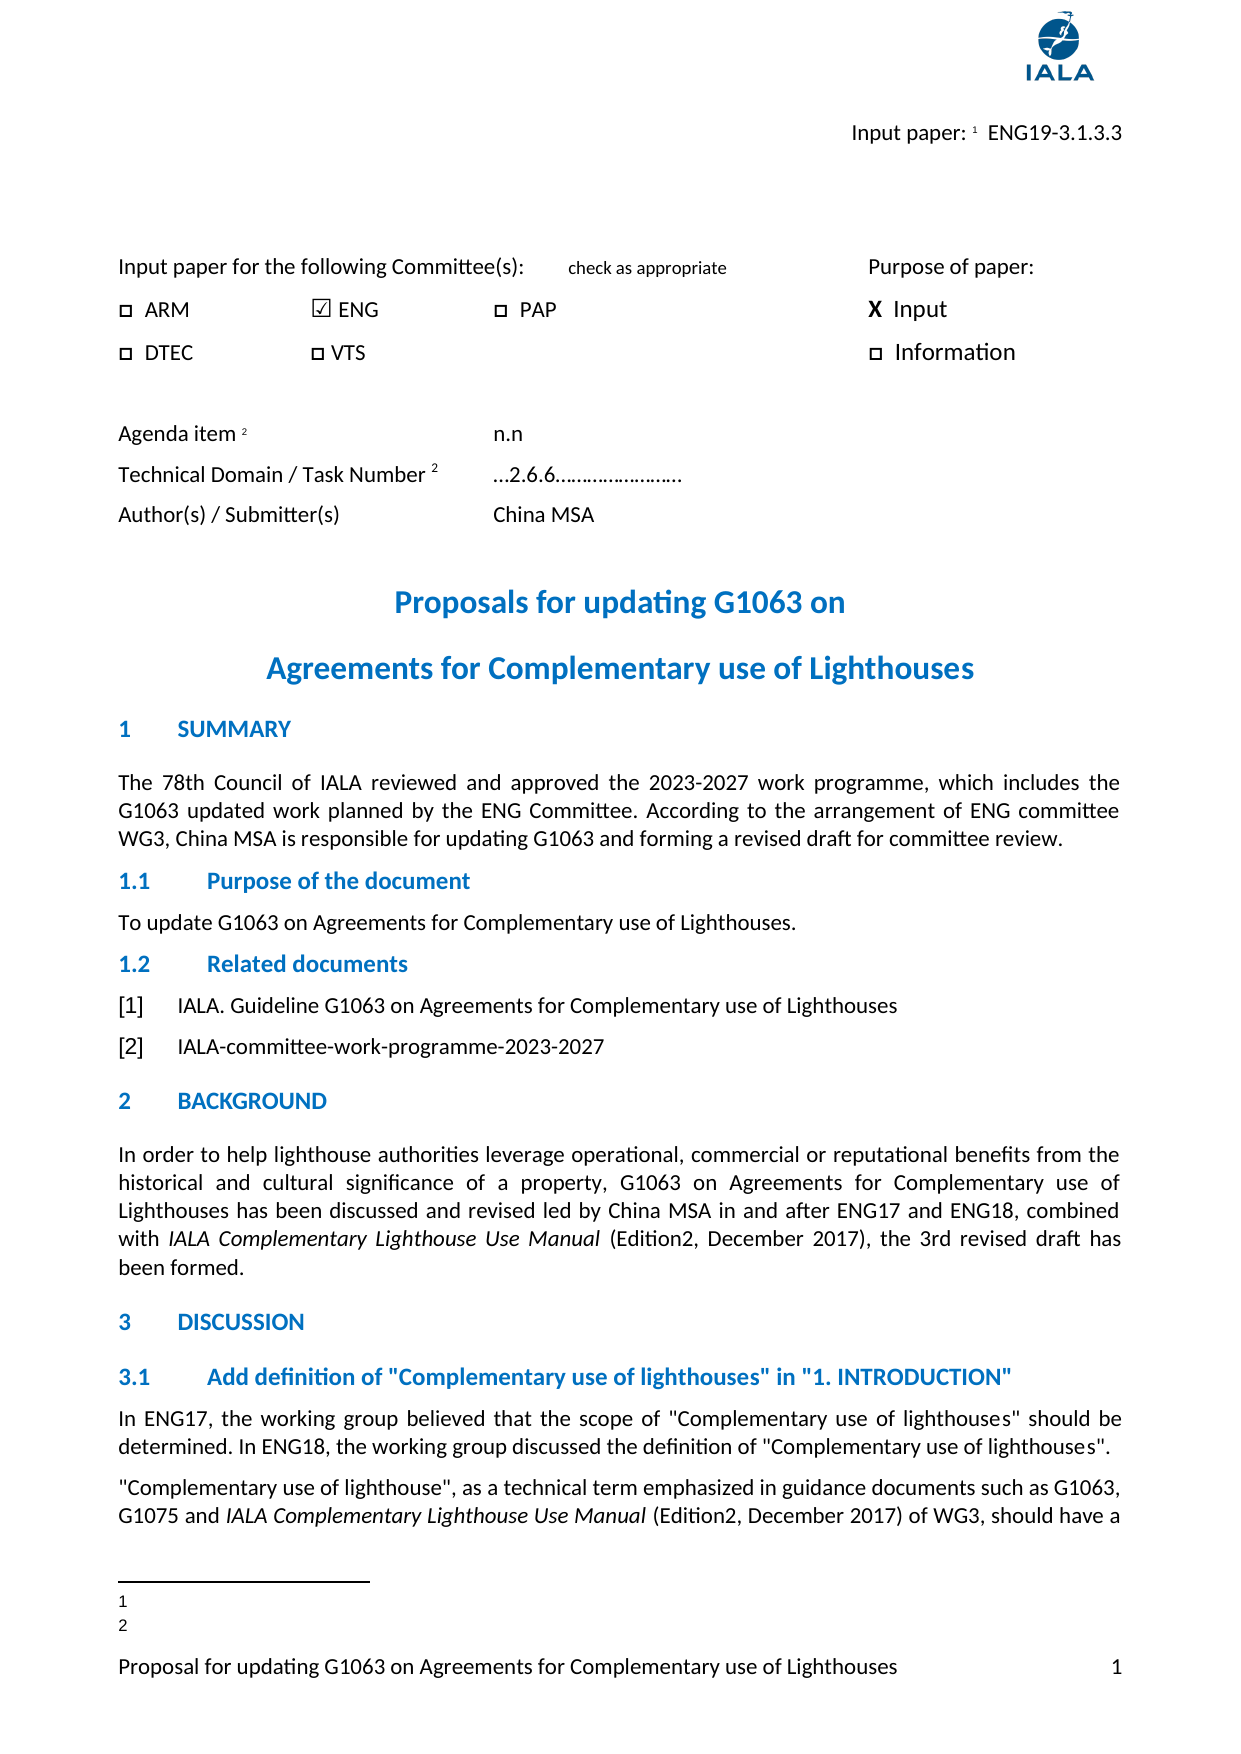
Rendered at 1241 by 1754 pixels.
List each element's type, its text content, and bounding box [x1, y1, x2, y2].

text □ ARM ☑ ENG □ PAP X Input [118, 293, 1122, 323]
subtitle Purpose of the document [118, 865, 1122, 895]
picture [1011, 3, 1106, 96]
title Agreements for Complementary use of Lighthouses [118, 647, 1122, 688]
subtitle Discussion [118, 1306, 1122, 1336]
text Author(s) / Submitter(s) China MSA [118, 500, 1122, 528]
subtitle Related documents [118, 948, 1122, 979]
text Technical Domain / Task Number 2 …2.6.6…………………… [118, 460, 1122, 488]
title Proposals for updating G1063 on [118, 581, 1122, 622]
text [118, 1473, 1122, 1529]
text To update G1063 on Agreements for Complementary use of Lighthouses. [118, 908, 1122, 936]
text The 78th Council of IALA reviewed and approved the 2023-2027 work programme, which includes the G1063 updated work planned by the ENG Committee. According to the arrangement of ENG committee WG3, China MSA is responsible for updating G1063 and forming a revised draft for committee review. [118, 768, 1122, 852]
text In ENG17, the working group believed that the scope of "Complementary use of lighthouses" should be determined. In ENG18, the working group discussed the definition of "Complementary use of lighthouses". [118, 1404, 1122, 1460]
text Input paper for the following Committee(s): check as appropriate Purpose of paper: [118, 252, 1122, 280]
text Input paper: ENG19-3.1.3.3 [118, 118, 1122, 146]
text □ DTEC □ VTS □ Information [118, 336, 1122, 366]
subtitle Add definition of "Complementary use of lighthouses" in "1. INTRODUCTION" [118, 1361, 1122, 1392]
text In order to help lighthouse authorities leverage operational, commercial or reputational benefits from the historical and cultural significance of a property, G1063 on Agreements for Complementary use of Lighthouses has been discussed and revised led by China MSA in and after ENG17 and ENG18, combined with IALA Complementary Lighthouse Use Manual (Edition2, December 2017), the 3rd revised draft has been formed. [118, 1141, 1122, 1281]
subtitle Background [118, 1085, 1122, 1116]
subtitle Summary [118, 713, 1122, 743]
text IALA. Guideline G1063 on Agreements for Complementary use of Lighthouses [118, 991, 1122, 1019]
text IALA-committee-work-programme-2023-2027 [118, 1032, 1122, 1060]
text Agenda item n.n [118, 419, 1122, 447]
